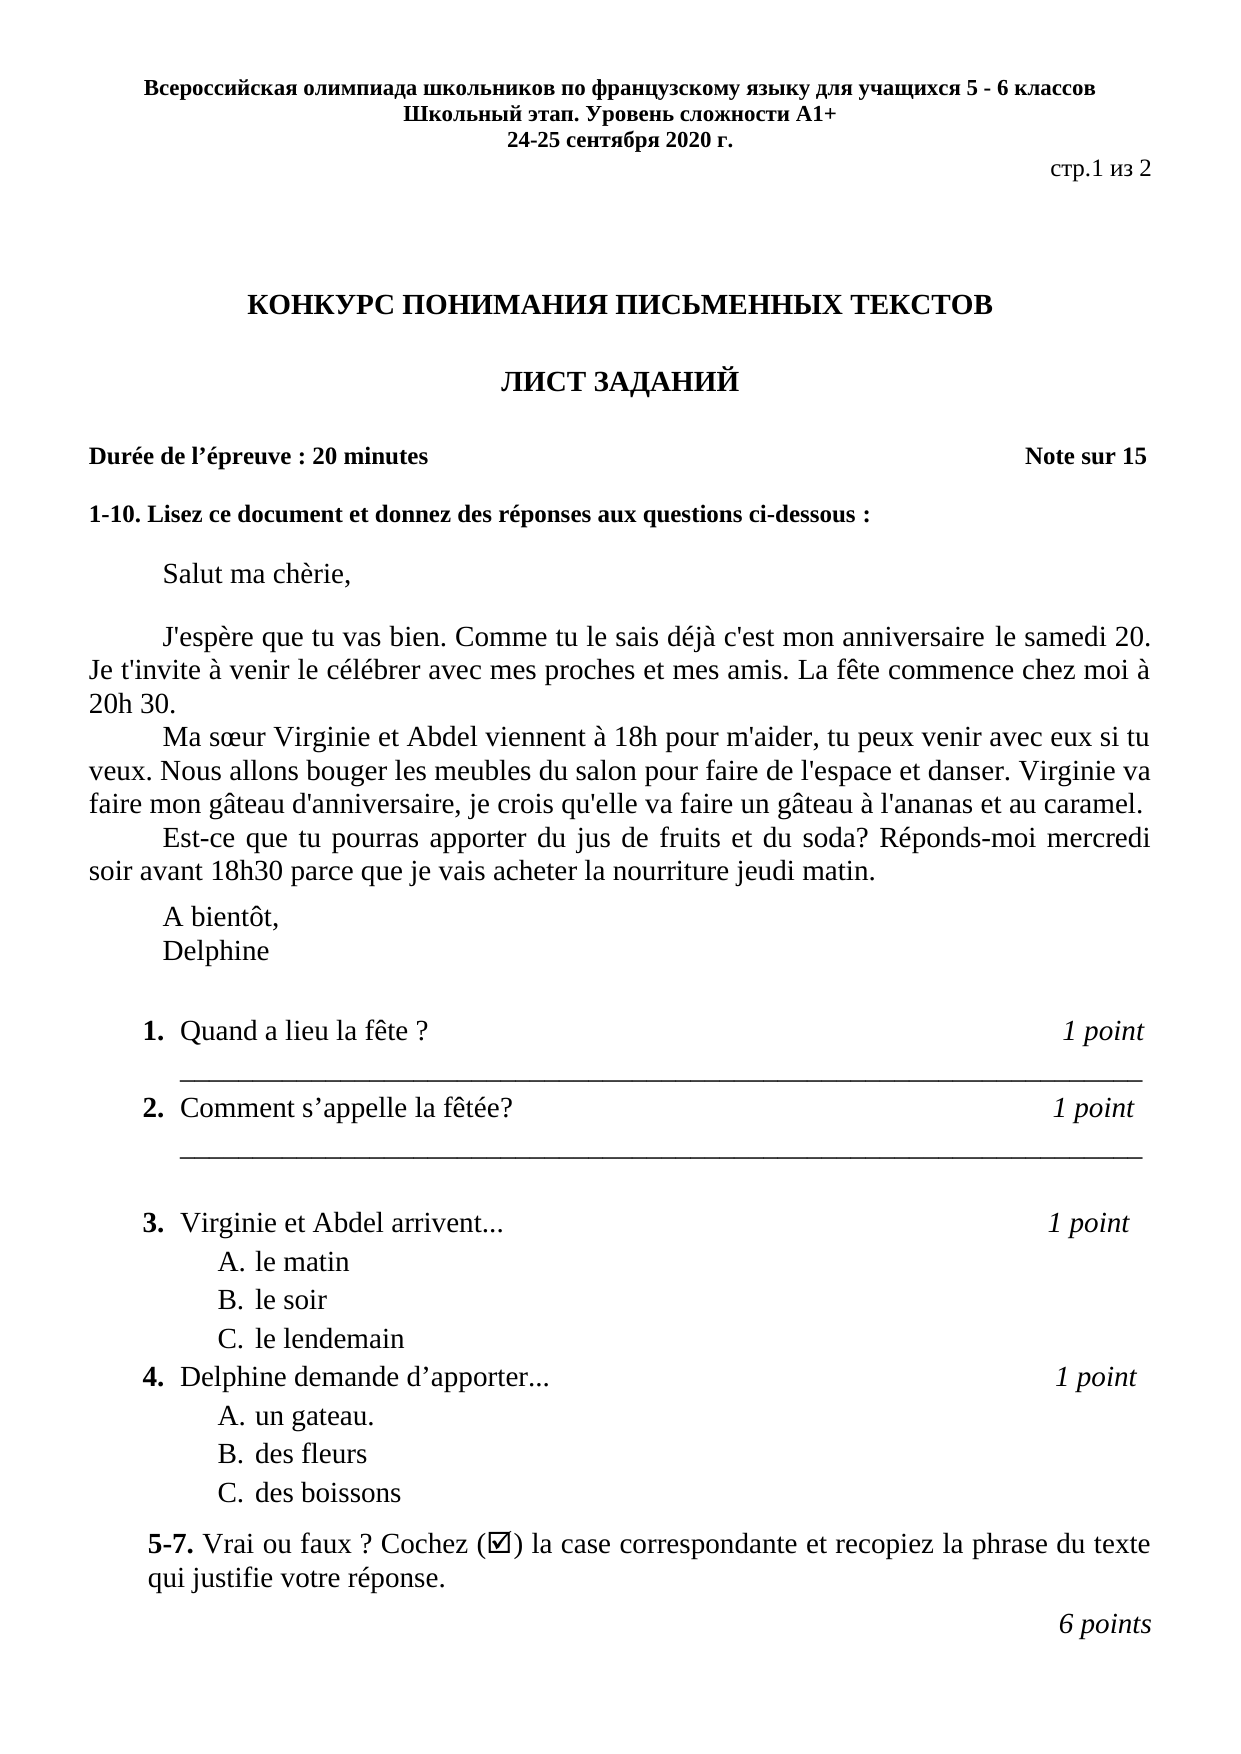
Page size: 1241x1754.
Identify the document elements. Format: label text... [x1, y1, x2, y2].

text 6 points [89, 1606, 1152, 1639]
list Virginie et Abdel arrivent... 1 point [142, 1205, 1152, 1239]
list __________________________________________________________________ [180, 1128, 1152, 1162]
list le matin [217, 1244, 1152, 1277]
text 1-10. Lisez ce document et donnez des réponses aux questions ci-dessous : [89, 499, 1152, 528]
text Конкурс понимания письменных текстов [89, 287, 1152, 321]
list Comment s’appelle la fêtée? 1 point [142, 1090, 1152, 1123]
text Лист заданий [89, 364, 1152, 398]
list __________________________________________________________________ [180, 1051, 1152, 1085]
text Durée de l’épreuve : 20 minutes Note sur 15 [89, 441, 1152, 470]
list le soir [217, 1282, 1152, 1316]
list un gateau. [217, 1398, 1152, 1432]
text Salut ma chèrie, [89, 556, 1152, 590]
list des fleurs [217, 1437, 1152, 1470]
text Est-ce que tu pourras apporter du jus de fruits et du soda? Réponds-moi mercredi soir avant 18h30 parce que je vais acheter la nourriture jeudi matin. [89, 820, 1152, 887]
list le lendemain [217, 1321, 1152, 1354]
text Delphine [89, 933, 1152, 967]
text J'espère que tu vas bien. Comme tu le sais déjà c'est mon anniversaire le samedi 20. Je t'invite à venir le célébrer avec mes proches et mes amis. La fête commence chez moi à 20h 30. [89, 619, 1152, 719]
text A bientôt, [89, 899, 1152, 933]
text Ma sœur Virginie et Abdel viennent à 18h pour m'aider, tu peux venir avec eux si tu veux. Nous allons bouger les meubles du salon pour faire de l'espace et danser. Virginie va faire mon gâteau d'anniversaire, je crois qu'elle va faire un gâteau à l'ananas et au caramel. [89, 719, 1152, 820]
list Quand a lieu la fête ? 1 point [142, 1013, 1152, 1046]
list des boissons [217, 1475, 1152, 1509]
list Delphine demande d’apporter... 1 point [142, 1359, 1152, 1393]
text 5-7. Vrai ou faux ? Cochez () la case correspondante et recopiez la phrase du texte qui justifie votre réponse. [148, 1526, 1152, 1593]
